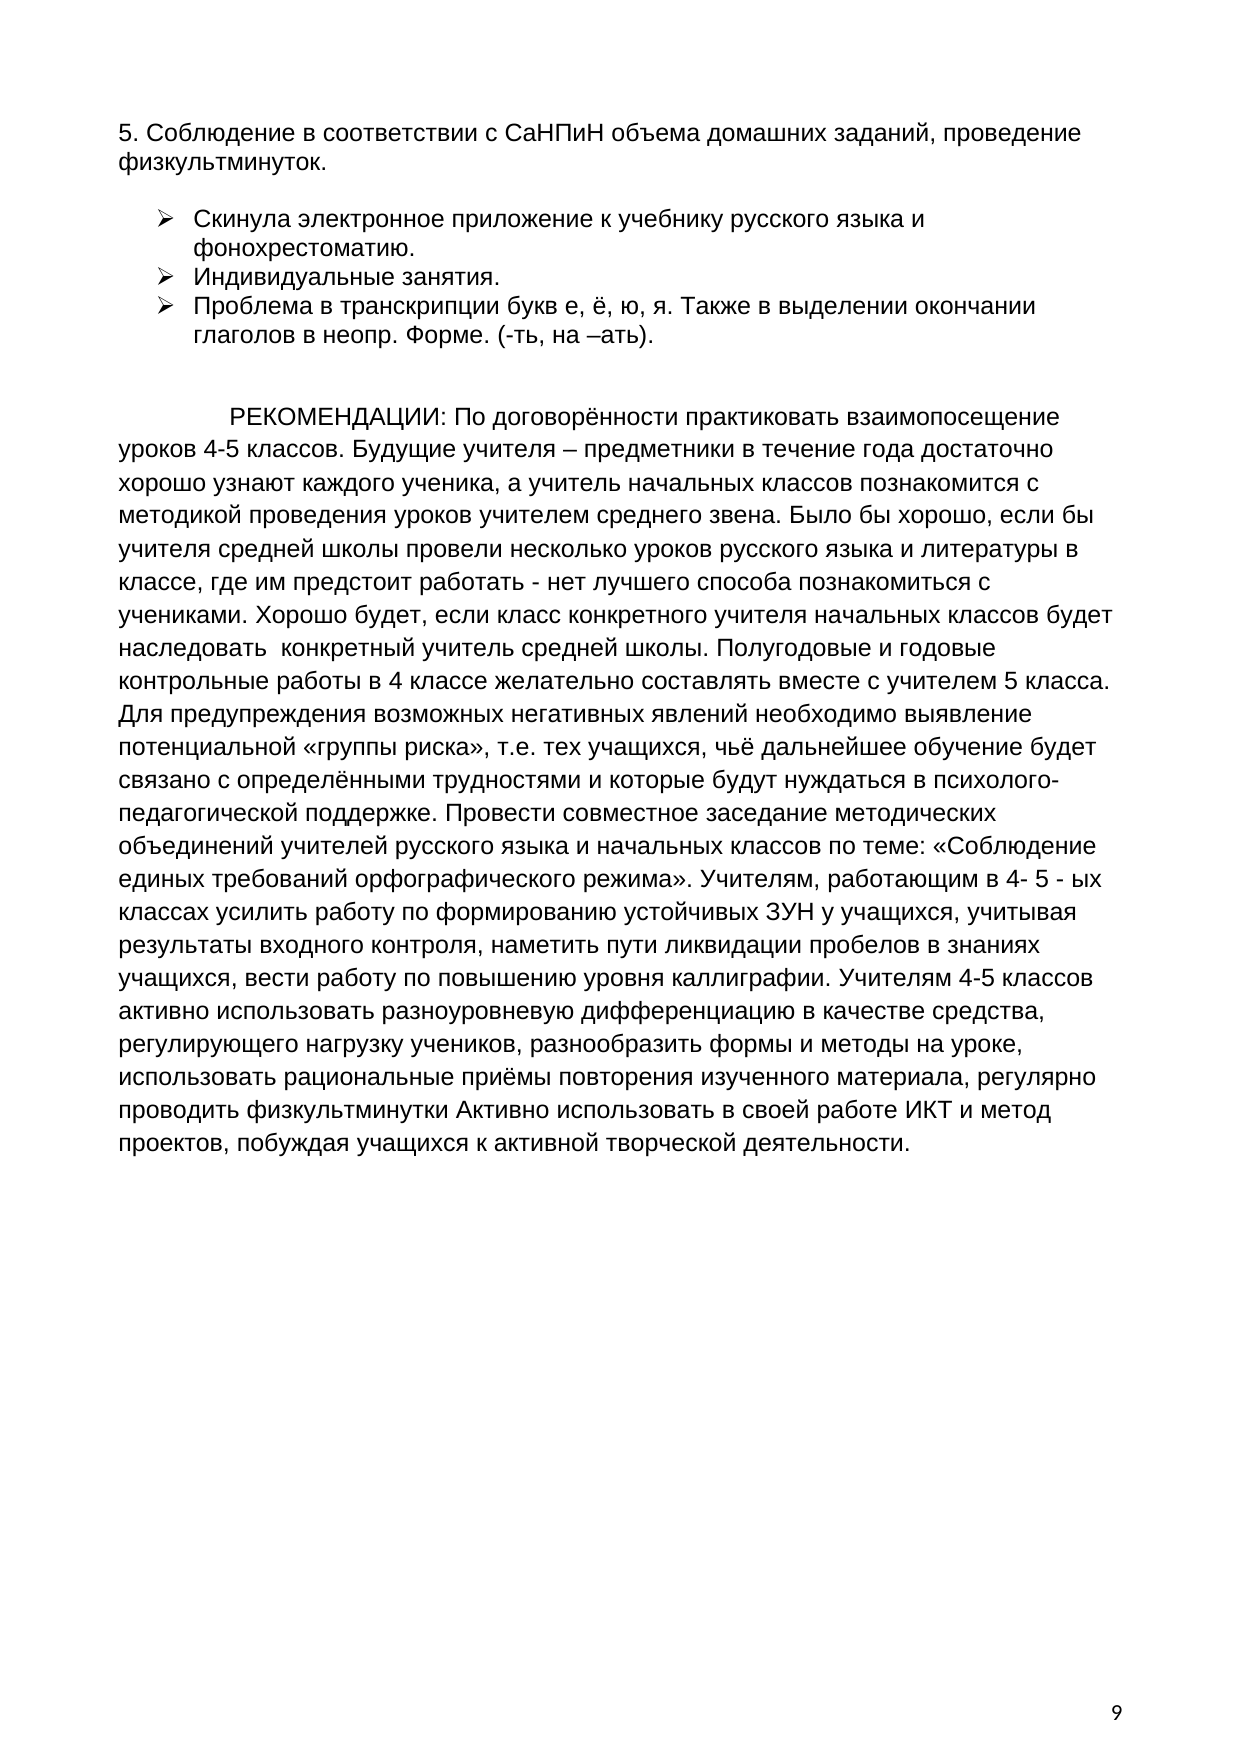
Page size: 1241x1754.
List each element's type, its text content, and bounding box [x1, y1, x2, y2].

text 5. Соблюдение в соответствии с СаНПиН объема домашних заданий, проведение физкультминуток. [118, 118, 1122, 176]
text РЕКОМЕНДАЦИИ: По договорённости практиковать взаимопосещение уроков 4-5 классов. Будущие учителя – предметники в течение года достаточно хорошо узнают каждого ученика, а учитель начальных классов познакомится с методикой проведения уроков учителем среднего звена. Было бы хорошо, если бы учителя средней школы провели несколько уроков русского языка и литературы в классе, где им предстоит работать - нет лучшего способа познакомиться с учениками. Хорошо будет, если класс конкретного учителя начальных классов будет наследовать конкретный учитель средней школы. Полугодовые и годовые контрольные работы в 4 классе желательно составлять вместе с учителем 5 класса. Для предупреждения возможных негативных явлений необходимо выявление потенциальной «группы риска», т.е. тех учащихся, чьё дальнейшее обучение будет связано с определёнными трудностями и которые будут нуждаться в психолого-педагогической поддержке. Провести совместное заседание методических объединений учителей русского языка и начальных классов по теме: «Соблюдение единых требований орфографического режима». Учителям, работающим в 4- 5 - ых классах усилить работу по формированию устойчивых ЗУН у учащихся, учитывая результаты входного контроля, наметить пути ликвидации пробелов в знаниях учащихся, вести работу по повышению уровня каллиграфии. Учителям 4-5 классов активно использовать разноуровневую дифференциацию в качестве средства, регулирующего нагрузку учеников, разнообразить формы и методы на уроке, использовать рациональные приёмы повторения изученного материала, регулярно проводить физкультминутки Активно использовать в своей работе ИКТ и метод проектов, побуждая учащихся к активной творческой деятельности. [118, 401, 1122, 1157]
list Проблема в транскрипции букв е, ё, ю, я. Также в выделении окончании глаголов в неопр. Форме. (-ть, на –ать). [156, 291, 1122, 348]
list Индивидуальные занятия. [156, 262, 1122, 291]
list Скинула электронное приложение к учебнику русского языка и фонохрестоматию. [156, 204, 1122, 262]
